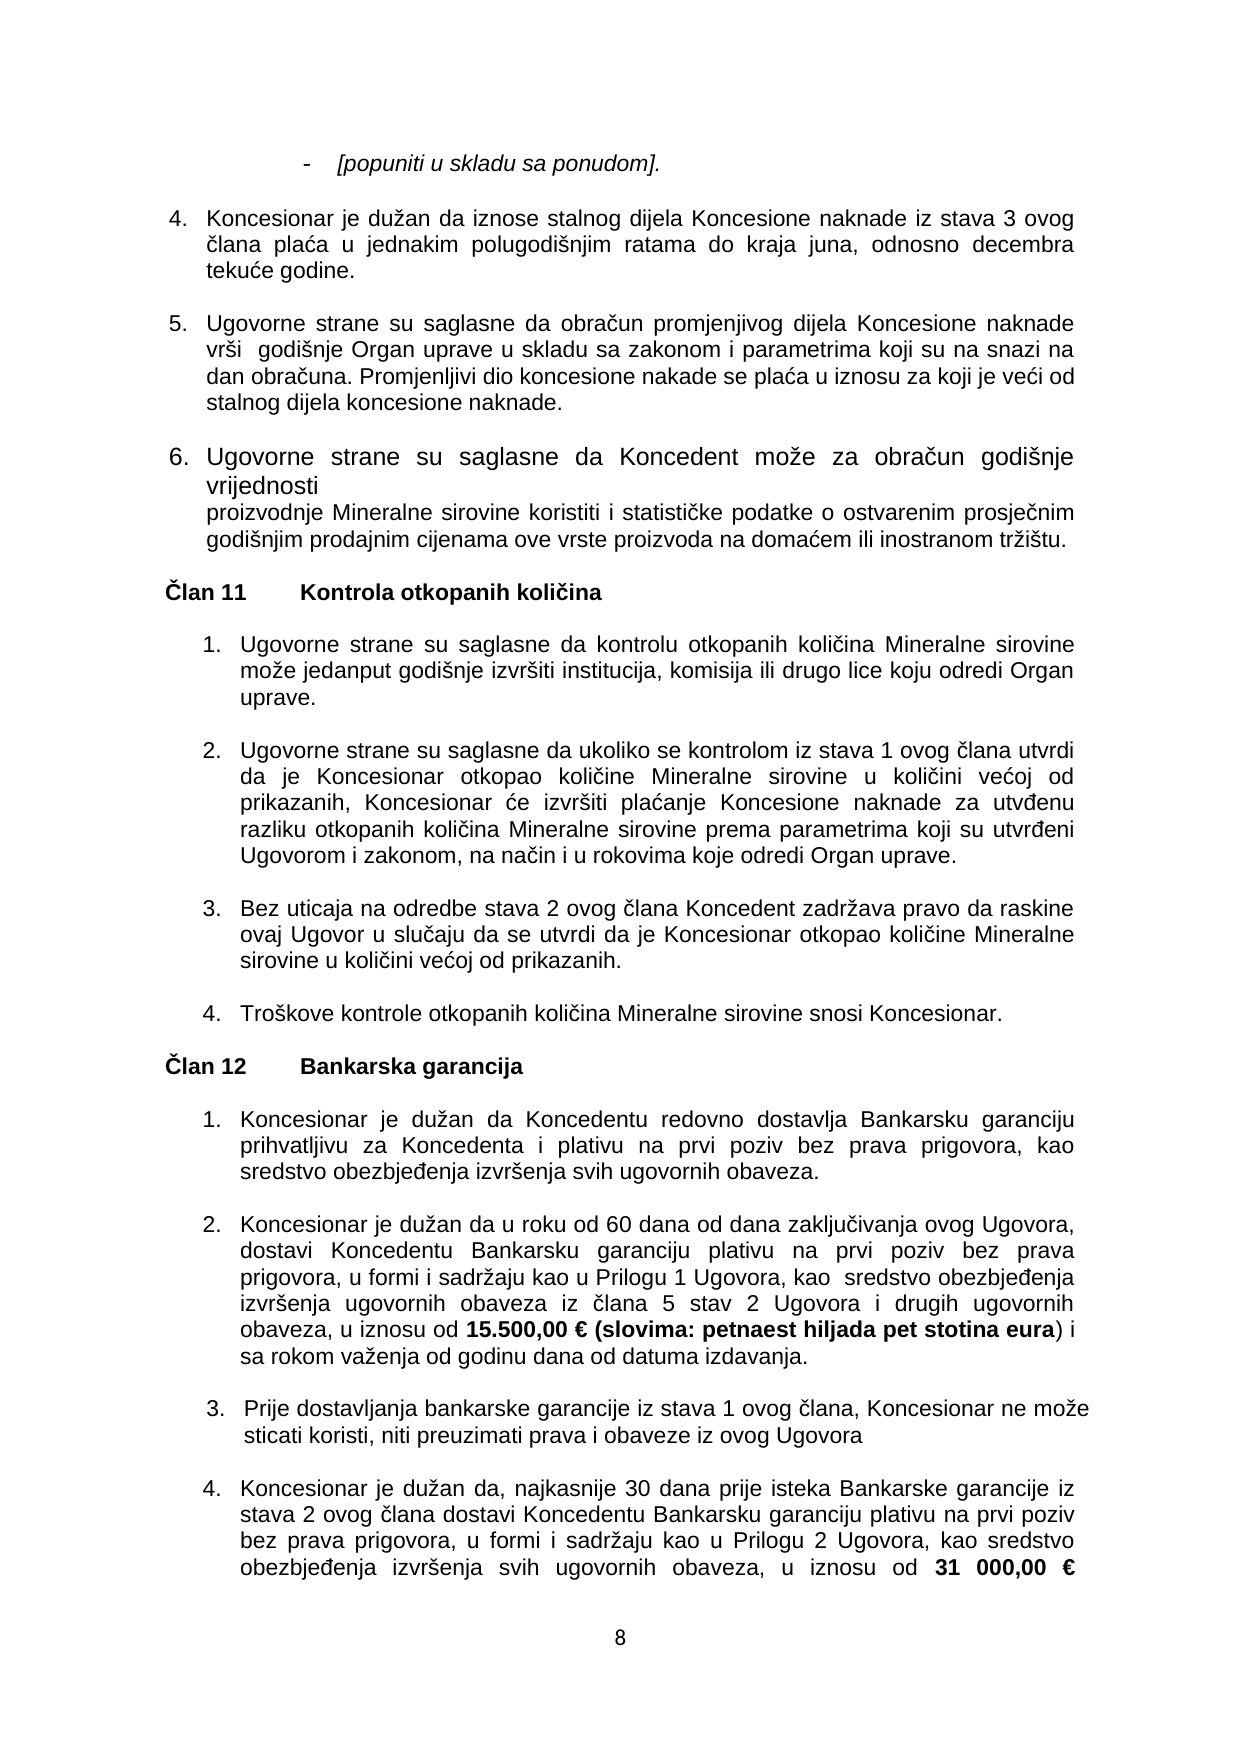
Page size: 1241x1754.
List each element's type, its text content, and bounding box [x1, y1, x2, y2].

list Bankarska garancija [165, 1053, 1075, 1079]
list [popuniti u skladu sa ponudom]. [300, 150, 1075, 178]
list Ugovorne strane su saglasne da Koncedent može za obračun godišnje vrijednosti [169, 442, 1075, 499]
list Koncesionar je dužan da u roku od 60 dana od dana zaključivanja ovog Ugovora, dostavi Koncedentu Bankarsku garanciju plativu na prvi poziv bez prava prigovora, u formi i sadržaju kao u Prilogu 1 Ugovora, kao sredstvo obezbjeđenja izvršenja ugovornih obaveza iz člana 5 stav 2 Ugovora i drugih ugovornih obaveza, u iznosu od 15.500,00 € (slovima: petnaest hiljada pet stotina eura) i sa rokom važenja od godinu dana od datuma izdavanja. [202, 1211, 1075, 1369]
list Koncesionar je dužan da Koncedentu redovno dostavlja Bankarsku garanciju prihvatljivu za Koncedenta i plativu na prvi poziv bez prava prigovora, kao sredstvo obezbjeđenja izvršenja svih ugovornih obaveza. [202, 1106, 1075, 1184]
list Ugovorne strane su saglasne da obračun promjenjivog dijela Koncesione naknade vrši godišnje Organ uprave u skladu sa zakonom i parametrima koji su na snazi na dan obračuna. Promjenljivi dio koncesione nakade se plaća u iznosu za koji je veći od stalnog dijela koncesione naknade. [169, 310, 1075, 416]
list Ugovorne strane su saglasne da kontrolu otkopanih količina Mineralne sirovine može jedanput godišnje izvršiti institucija, komisija ili drugo lice koju odredi Organ uprave. [202, 631, 1075, 710]
list proizvodnje Mineralne sirovine koristiti i statističke podatke o ostvarenim prosječnim godišnjim prodajnim cijenama ove vrste proizvoda na domaćem ili inostranom tržištu. [206, 499, 1075, 552]
list Bez uticaja na odredbe stava 2 ovog člana Koncedent zadržava pravo da raskine ovaj Ugovor u slučaju da se utvrdi da je Koncesionar otkopao količine Mineralne sirovine u količini većoj od prikazanih. [202, 895, 1075, 974]
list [202, 1474, 1075, 1580]
list Ugovorne strane su saglasne da ukoliko se kontrolom iz stava 1 ovog člana utvrdi da je Koncesionar otkopao količine Mineralne sirovine u količini većoj od prikazanih, Koncesionar će izvršiti plaćanje Koncesione naknade za utvđenu razliku otkopanih količina Mineralne sirovine prema parametrima koji su utvrđeni Ugovorom i zakonom, na način i u rokovima koje odredi Organ uprave. [202, 737, 1075, 868]
list Kontrola otkopanih količina [165, 578, 1075, 605]
list Prije dostavljanja bankarske garancije iz stava 1 ovog člana, Koncesionar ne može sticati koristi, niti preuzimati prava i obaveze iz ovog Ugovora [206, 1395, 1090, 1448]
list Troškove kontrole otkopanih količina Mineralne sirovine snosi Koncesionar. [202, 1000, 1075, 1026]
list Koncesionar je dužan da iznose stalnog dijela Koncesione naknade iz stava 3 ovog člana plaća u jednakim polugodišnjim ratama do kraja juna, odnosno decembra tekuće godine. [169, 205, 1075, 284]
